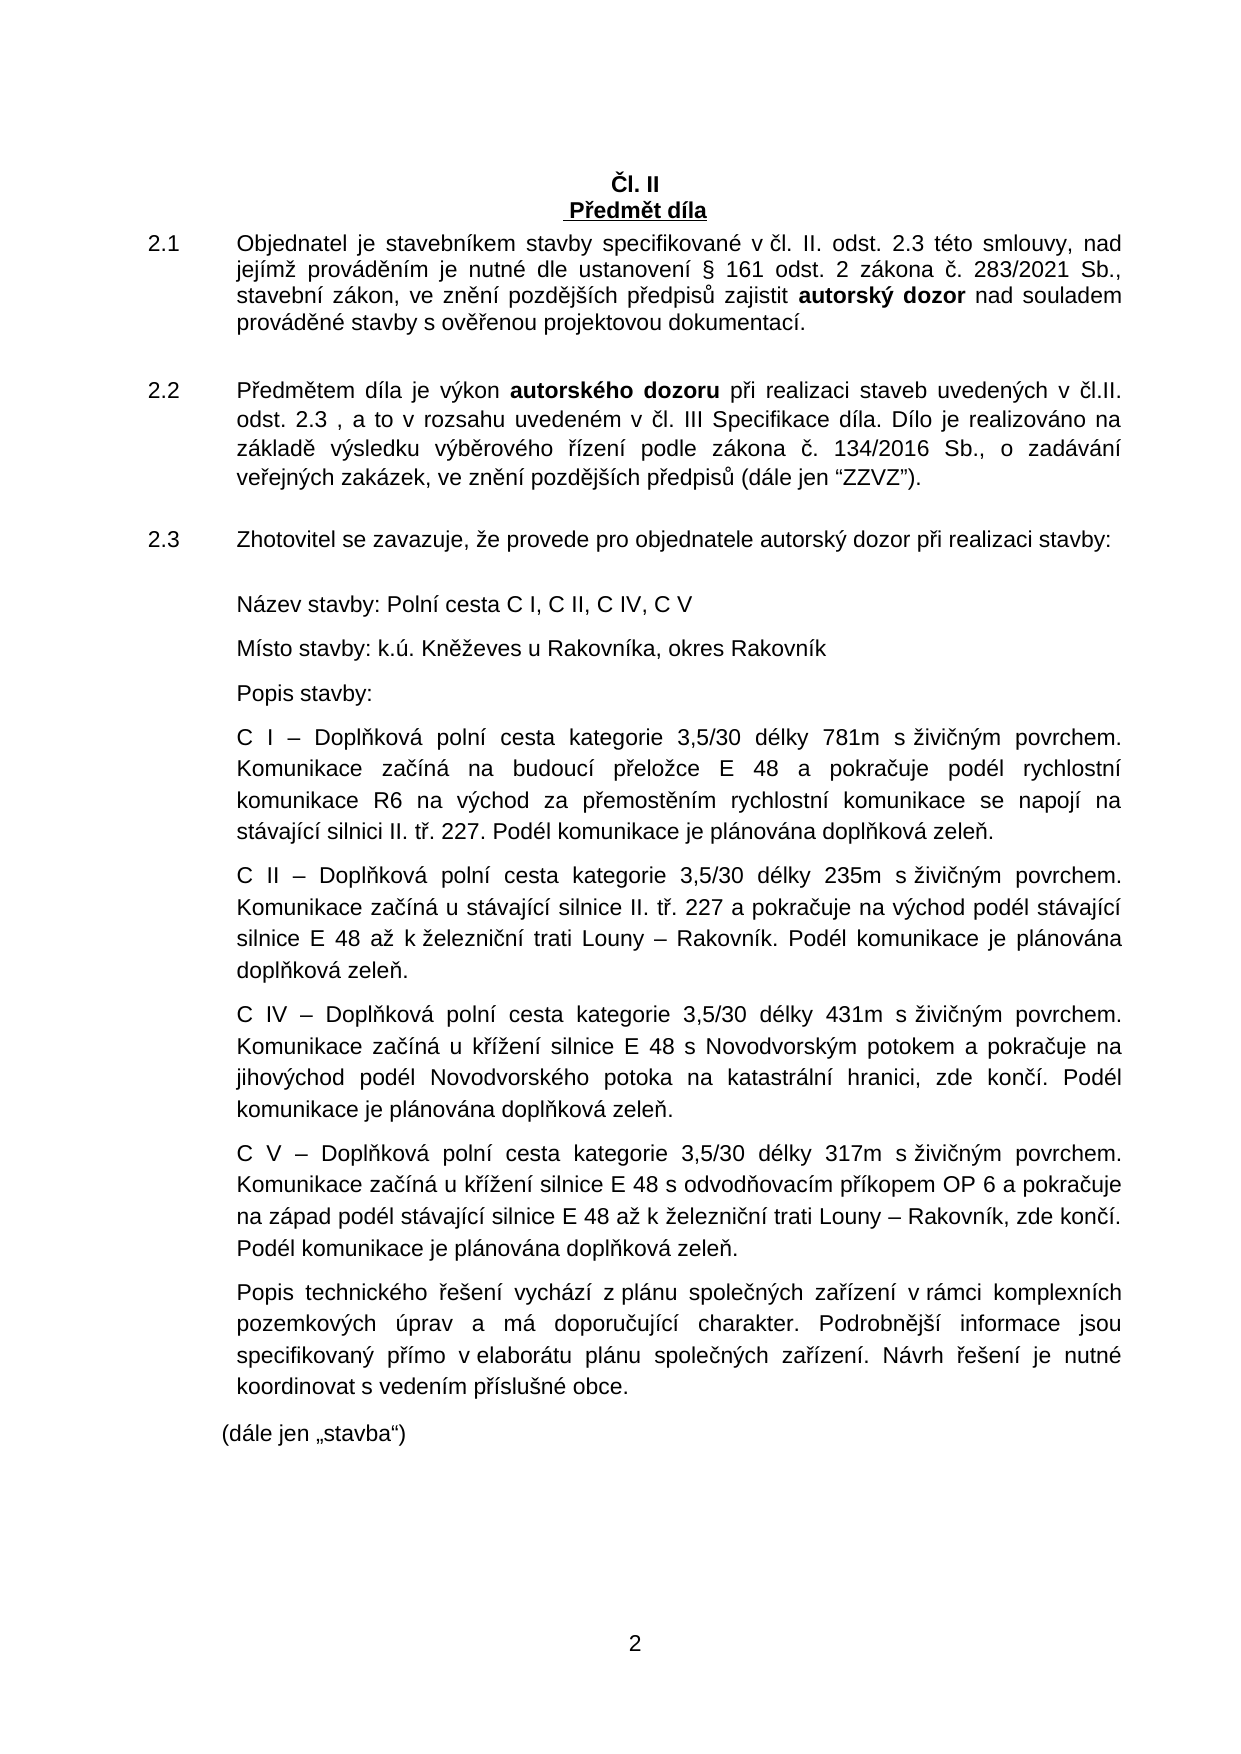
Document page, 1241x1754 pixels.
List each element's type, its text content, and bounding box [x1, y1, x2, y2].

list C IV – Doplňková polní cesta kategorie 3,5/30 délky 431m s živičným povrchem. Komunikace začíná u křížení silnice E 48 s Novodvorským potokem a pokračuje na jihovýchod podél Novodvorského potoka na katastrální hranici, zde končí. Podél komunikace je plánována doplňková zeleň. [236, 1001, 1122, 1122]
list Předmětem díla je výkon autorského dozoru při realizaci staveb uvedených v čl.II. odst. 2.3 , a to v rozsahu uvedeném v čl. III Specifikace díla. Dílo je realizováno na základě výsledku výběrového řízení podle zákona č. 134/2016 Sb., o zadávání veřejných zakázek, ve znění pozdějších předpisů (dále jen “ZZVZ”). [148, 374, 1122, 491]
list Popis technického řešení vychází z plánu společných zařízení v rámci komplexních pozemkových úprav a má doporučující charakter. Podrobnější informace jsou specifikovaný přímo v elaborátu plánu společných zařízení. Návrh řešení je nutné koordinovat s vedením příslušné obce. [236, 1278, 1122, 1399]
text Předmět díla [148, 197, 1122, 223]
list C V – Doplňková polní cesta kategorie 3,5/30 délky 317m s živičným povrchem. Komunikace začíná u křížení silnice E 48 s odvodňovacím příkopem OP 6 a pokračuje na západ podél stávající silnice E 48 až k železniční trati Louny – Rakovník, zde končí. Podél komunikace je plánována doplňková zeleň. [236, 1140, 1122, 1261]
list C II – Doplňková polní cesta kategorie 3,5/30 délky 235m s živičným povrchem. Komunikace začíná u stávající silnice II. tř. 227 a pokračuje na východ podél stávající silnice E 48 až k železniční trati Louny – Rakovník. Podél komunikace je plánována doplňková zeleň. [236, 862, 1122, 983]
text (dále jen „stavba“) [148, 1417, 1122, 1446]
list Název stavby: Polní cesta C I, C II, C IV, C V [224, 591, 1122, 618]
list Místo stavby: k.ú. Kněževes u Rakovníka, okres Rakovník [224, 635, 1122, 662]
list Zhotovitel se zavazuje, že provede pro objednatele autorský dozor při realizaci stavby: [148, 523, 1122, 552]
text Čl. II [148, 171, 1122, 197]
list Popis stavby: [236, 679, 1122, 706]
list C I – Doplňková polní cesta kategorie 3,5/30 délky 781m s živičným povrchem. Komunikace začíná na budoucí přeložce E 48 a pokračuje podél rychlostní komunikace R6 na východ za přemostěním rychlostní komunikace se napojí na stávající silnici II. tř. 227. Podél komunikace je plánována doplňková zeleň. [236, 723, 1122, 844]
list Objednatel je stavebníkem stavby specifikované v čl. II. odst. 2.3 této smlouvy, nad jejímž prováděním je nutné dle ustanovení § 161 odst. 2 zákona č. 283/2021 Sb., stavební zákon, ve znění pozdějších předpisů zajistit autorský dozor nad souladem prováděné stavby s ověřenou projektovou dokumentací. [148, 230, 1122, 335]
